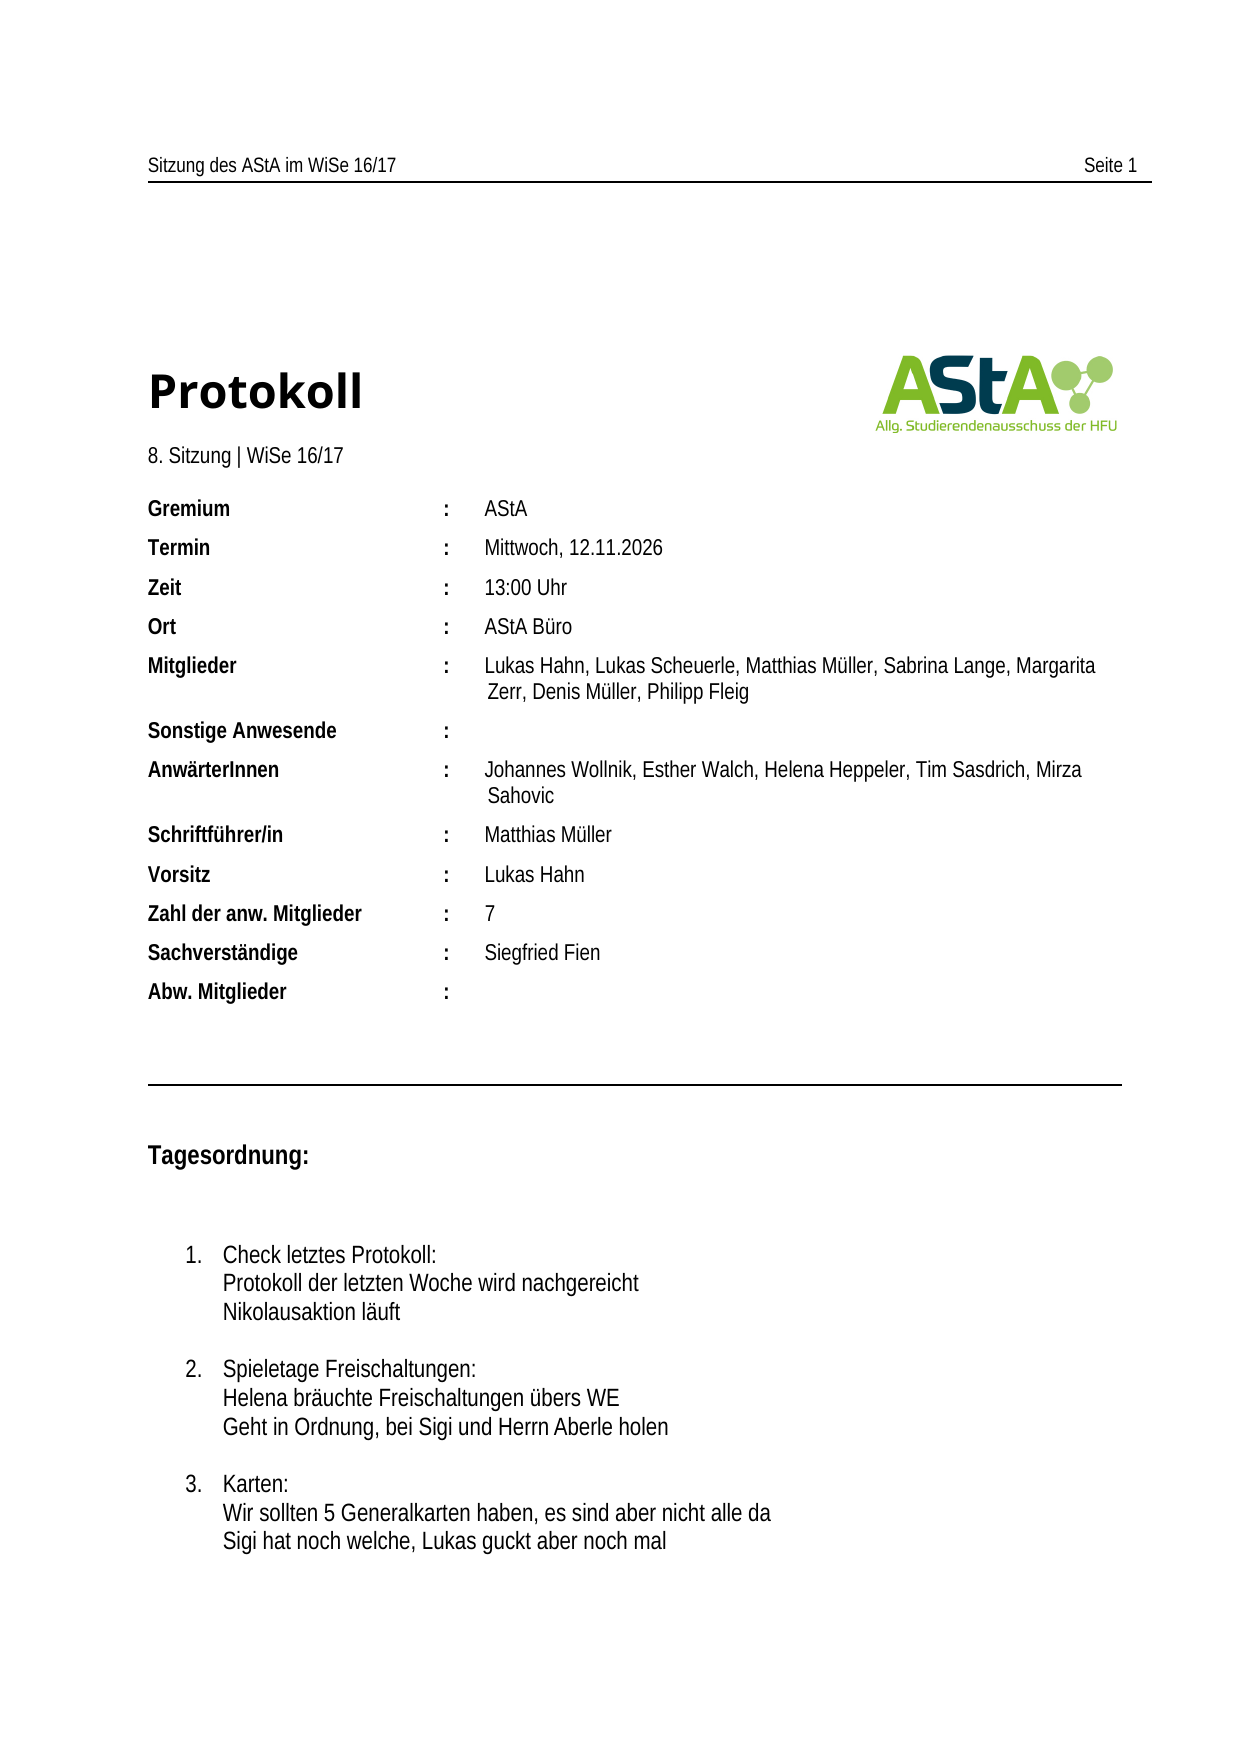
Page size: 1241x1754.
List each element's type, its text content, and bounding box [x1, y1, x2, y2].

text Sachverständige : Siegfried Fien [148, 939, 1122, 965]
list Geht in Ordnung, bei Sigi und Herrn Aberle holen [223, 1412, 1122, 1440]
text 8. Sitzung | WiSe 16/17 [148, 442, 870, 468]
text Protokoll [148, 359, 870, 423]
list Nikolausaktion läuft [223, 1297, 1122, 1326]
text Gremium : AStA [148, 494, 870, 521]
picture [870, 272, 1123, 525]
text Vorsitz : Lukas Hahn [148, 861, 1122, 887]
text AnwärterInnen : Johannes Wollnik, Esther Walch, Helena Heppeler, Tim Sasdrich, Mirza Sahovic [148, 756, 1122, 808]
text Zahl der anw. Mitglieder : 7 [148, 900, 1122, 926]
text Mitglieder : Lukas Hahn, Lukas Scheuerle, Matthias Müller, Sabrina Lange, Margarita Zerr, Denis Müller, Philipp Fleig [148, 652, 1122, 704]
list Check letztes Protokoll: Protokoll der letzten Woche wird nachgereicht [185, 1240, 1122, 1297]
list Karten: [185, 1469, 1122, 1497]
text Tagesordnung: [148, 1139, 1122, 1170]
text Schriftführer/in : Matthias Müller [148, 821, 1122, 847]
text Ort : AStA Büro [148, 613, 1122, 639]
list Helena bräuchte Freischaltungen übers WE [223, 1383, 1122, 1412]
text Abw. Mitglieder : [148, 978, 1122, 1004]
text Sonstige Anwesende : [148, 717, 1122, 743]
list Wir sollten 5 Generalkarten haben, es sind aber nicht alle da [223, 1497, 1122, 1526]
list Spieletage Freischaltungen: [185, 1354, 1122, 1383]
text Zeit : 13:00 Uhr [148, 573, 1122, 600]
text Termin : Mittwoch, 01.12.2016 [148, 534, 1122, 560]
list Sigi hat noch welche, Lukas guckt aber noch mal [223, 1526, 1122, 1555]
